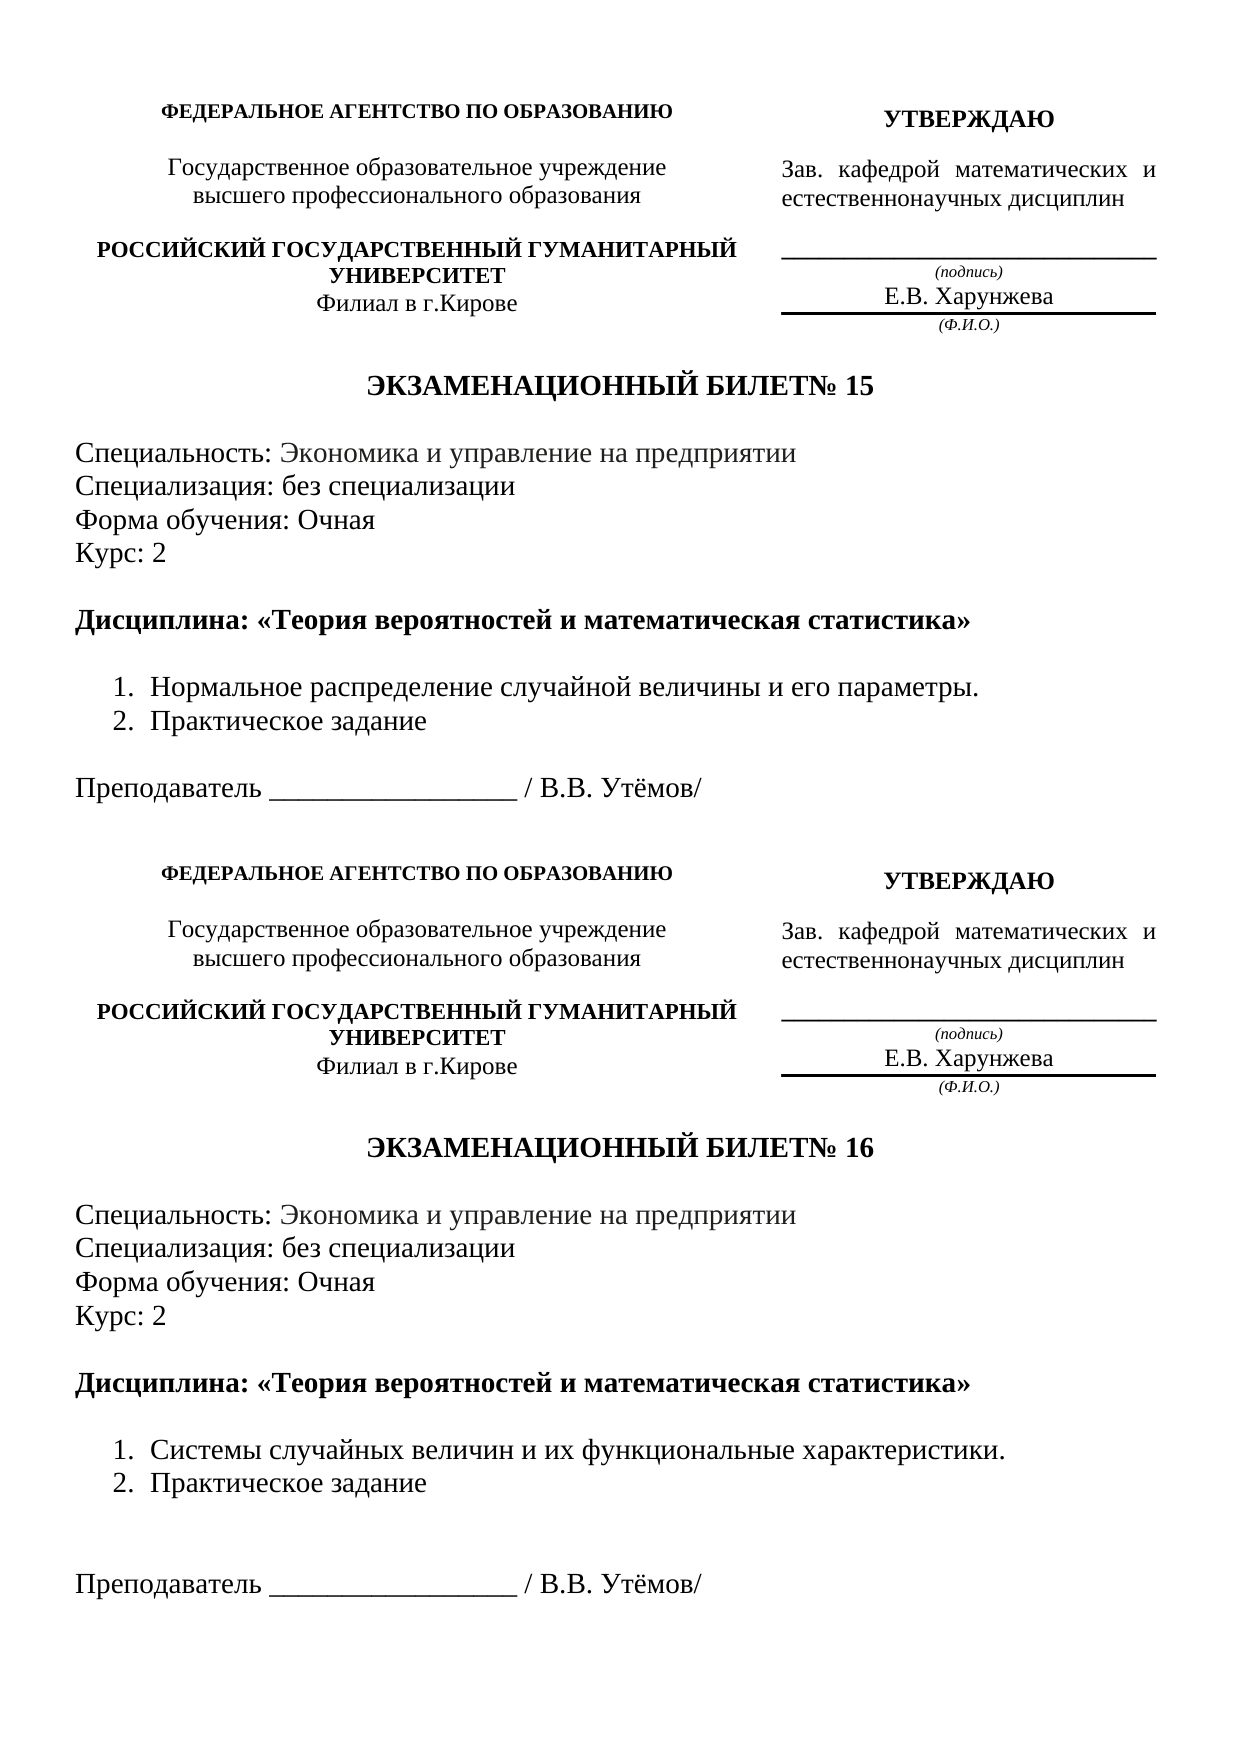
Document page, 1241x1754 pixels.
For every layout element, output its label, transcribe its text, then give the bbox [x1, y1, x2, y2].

table_cell Филиал в г.Кирове [64, 1051, 770, 1096]
list Системы случайных величин и их функциональные характеристики. [112, 1432, 1165, 1465]
text Специальность: Экономика и управление на предприятии [75, 1197, 1165, 1231]
table_cell Государственное образовательное учреждение высшего профессионального образования [64, 885, 770, 972]
table_cell Государственное образовательное учреждение высшего профессионального образования [64, 123, 770, 209]
list Практическое задание [112, 1465, 1165, 1499]
table_header ФЕДЕРАЛЬНОЕ АГЕНТСТВО ПО ОБРАЗОВАНИЮ [64, 837, 770, 885]
table_header ФЕДЕРАЛЬНОЕ АГЕНТСТВО ПО ОБРАЗОВАНИЮ [64, 75, 770, 123]
text Преподаватель _________________ / В.В. Утёмов/ [75, 1566, 1165, 1599]
table_cell РОССИЙСКИЙ ГОСУДАРСТВЕННЫЙ ГУМАНИТАРНЫЙ УНИВЕРСИТЕТ [64, 972, 770, 1051]
text Специализация: без специализации [75, 1231, 1165, 1264]
list Практическое задание [112, 703, 1165, 737]
table_cell Филиал в г.Кирове [64, 289, 770, 334]
text Преподаватель _________________ / В.В. Утёмов/ [75, 770, 1165, 804]
table_header утверждаю Зав. кафедрой математических и естественнонаучных дисциплин ______________________________ (подпись) Е.В. Харунжева (Ф.И.О.) [770, 75, 1168, 334]
text Дисциплина: «Теория вероятностей и математическая статистика» [75, 602, 1165, 636]
text Форма обучения: Очная [75, 1264, 1165, 1298]
table_header утверждаю Зав. кафедрой математических и естественнонаучных дисциплин ______________________________ (подпись) Е.В. Харунжева (Ф.И.О.) [770, 837, 1168, 1096]
text Специальность: Экономика и управление на предприятии [75, 435, 1165, 468]
text Дисциплина: «Теория вероятностей и математическая статистика» [75, 1365, 1165, 1398]
text Экзаменационный билет№ 16 [75, 1130, 1165, 1163]
list Нормальное распределение случайной величины и его параметры. [112, 669, 1165, 703]
text Специализация: без специализации [75, 468, 1165, 502]
text Форма обучения: Очная [75, 502, 1165, 535]
text Экзаменационный билет№ 15 [75, 368, 1165, 401]
table_cell РОССИЙСКИЙ ГОСУДАРСТВЕННЫЙ ГУМАНИТАРНЫЙ УНИВЕРСИТЕТ [64, 209, 770, 288]
text Курс: 2 [75, 1298, 1165, 1331]
text Курс: 2 [75, 535, 1165, 569]
